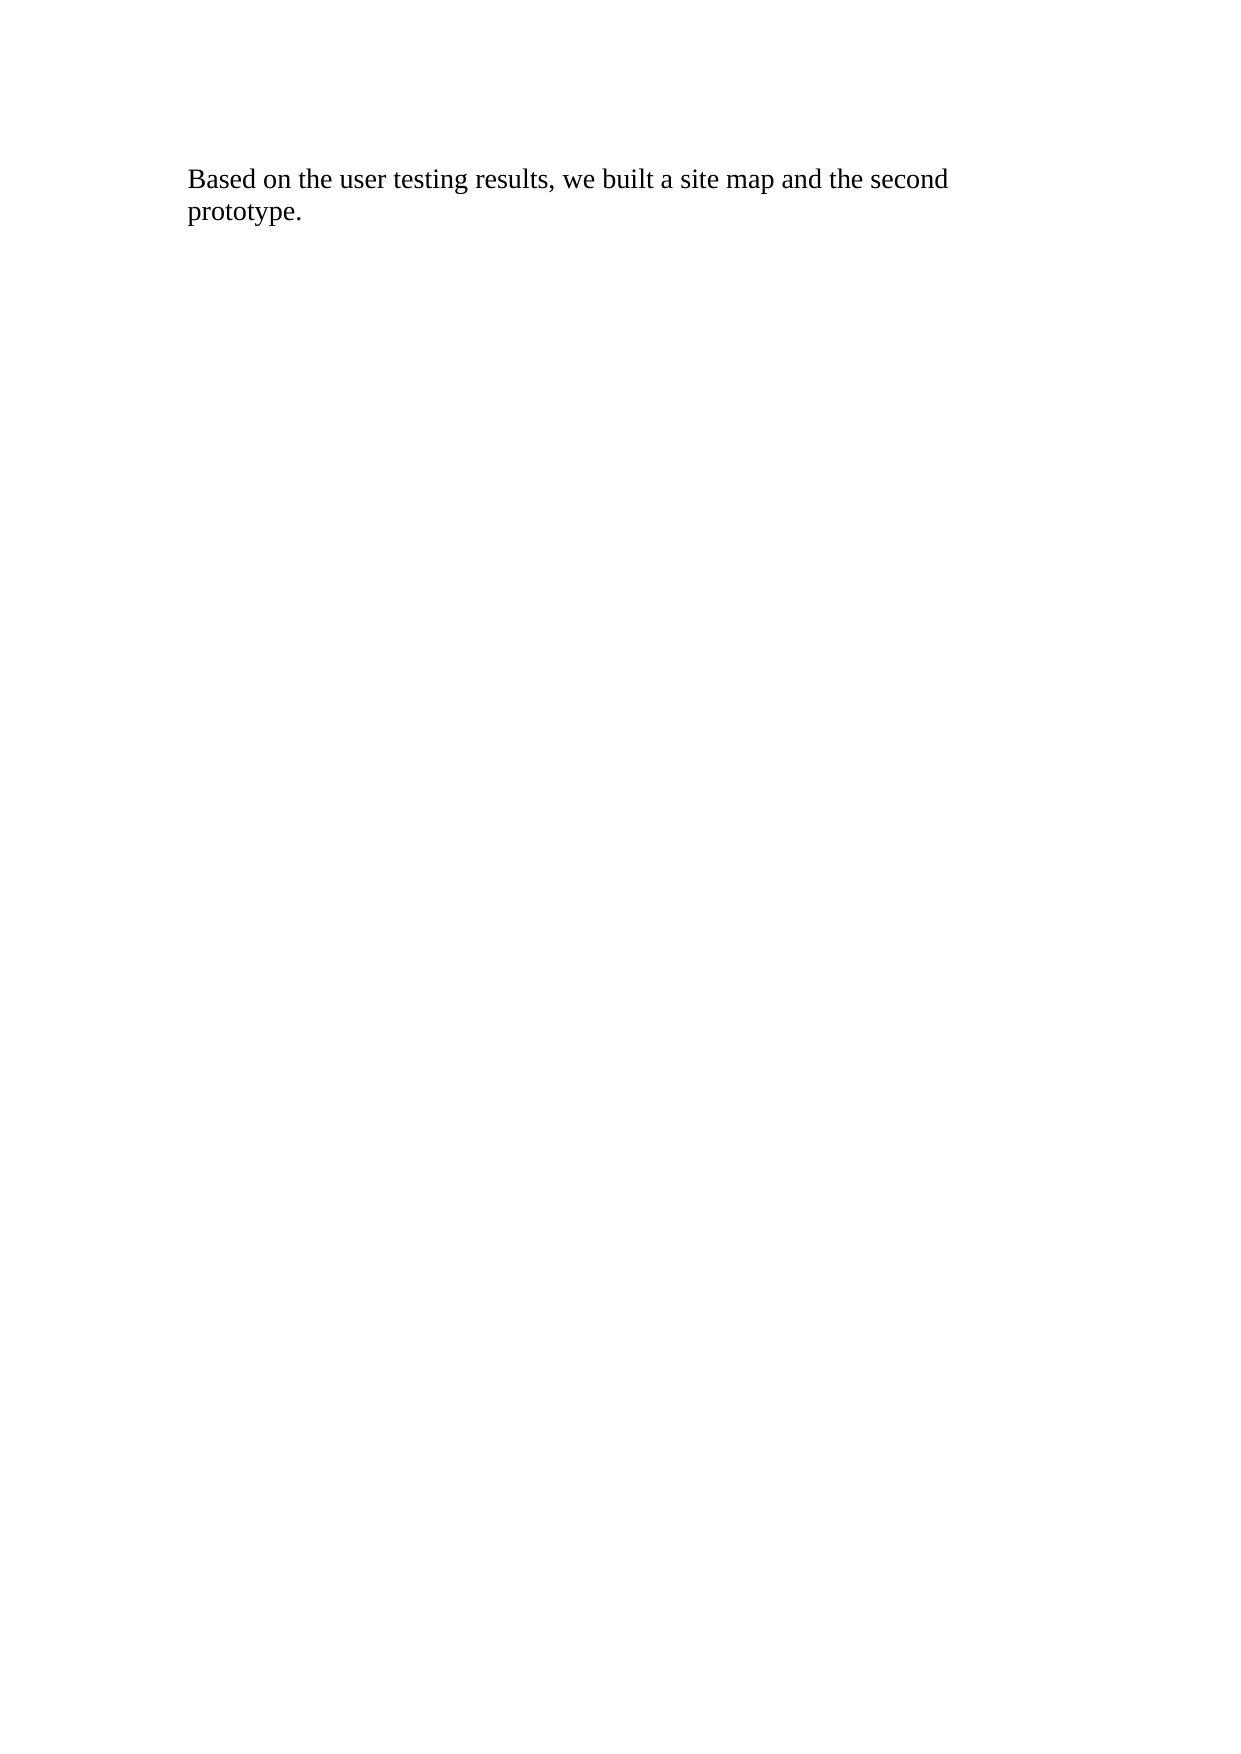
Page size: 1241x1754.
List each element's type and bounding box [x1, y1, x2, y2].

text [187, 162, 1053, 227]
